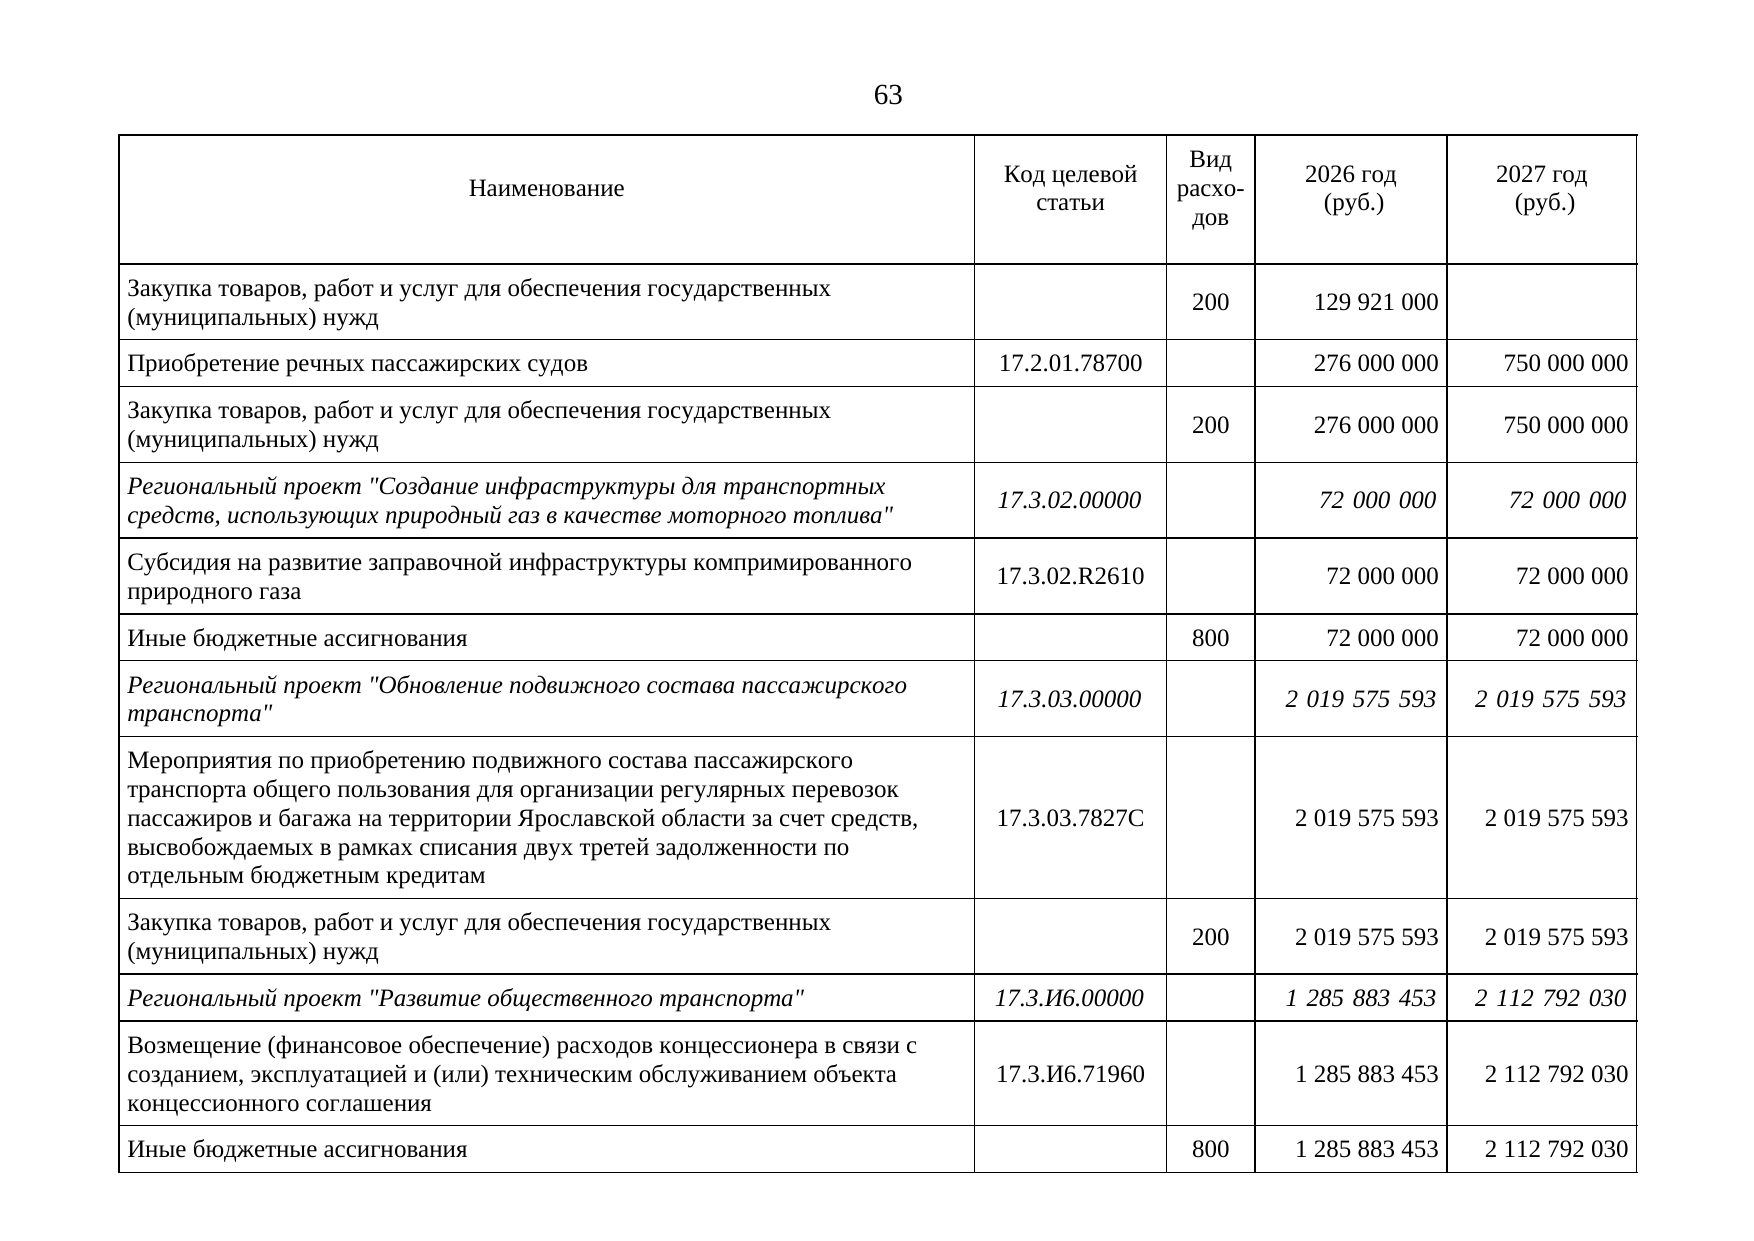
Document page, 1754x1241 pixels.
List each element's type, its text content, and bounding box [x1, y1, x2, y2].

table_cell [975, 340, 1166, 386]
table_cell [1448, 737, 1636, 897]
table_header Код целевой статьи [975, 136, 1166, 263]
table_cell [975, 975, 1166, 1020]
table_header 2026 год (руб.) [1256, 136, 1446, 263]
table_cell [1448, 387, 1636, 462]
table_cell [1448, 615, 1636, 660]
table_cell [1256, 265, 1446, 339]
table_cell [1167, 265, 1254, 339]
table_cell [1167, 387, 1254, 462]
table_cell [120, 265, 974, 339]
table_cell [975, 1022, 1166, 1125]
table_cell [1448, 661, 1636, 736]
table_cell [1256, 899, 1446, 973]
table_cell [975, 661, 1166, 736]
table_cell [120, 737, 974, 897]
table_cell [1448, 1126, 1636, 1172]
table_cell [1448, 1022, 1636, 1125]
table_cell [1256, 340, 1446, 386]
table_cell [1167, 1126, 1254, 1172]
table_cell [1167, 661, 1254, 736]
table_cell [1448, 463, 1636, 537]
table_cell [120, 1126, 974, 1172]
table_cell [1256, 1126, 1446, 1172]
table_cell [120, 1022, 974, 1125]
table_header Вид расхо- дов [1167, 136, 1254, 263]
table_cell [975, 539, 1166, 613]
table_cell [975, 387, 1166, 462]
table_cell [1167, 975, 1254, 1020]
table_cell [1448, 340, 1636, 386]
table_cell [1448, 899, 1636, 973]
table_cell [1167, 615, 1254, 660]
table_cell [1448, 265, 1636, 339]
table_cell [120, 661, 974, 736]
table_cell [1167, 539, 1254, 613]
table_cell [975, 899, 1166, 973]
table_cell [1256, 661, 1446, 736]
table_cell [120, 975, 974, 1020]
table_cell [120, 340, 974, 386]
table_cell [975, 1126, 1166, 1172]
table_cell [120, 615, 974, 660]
table_header Наименование [120, 136, 974, 263]
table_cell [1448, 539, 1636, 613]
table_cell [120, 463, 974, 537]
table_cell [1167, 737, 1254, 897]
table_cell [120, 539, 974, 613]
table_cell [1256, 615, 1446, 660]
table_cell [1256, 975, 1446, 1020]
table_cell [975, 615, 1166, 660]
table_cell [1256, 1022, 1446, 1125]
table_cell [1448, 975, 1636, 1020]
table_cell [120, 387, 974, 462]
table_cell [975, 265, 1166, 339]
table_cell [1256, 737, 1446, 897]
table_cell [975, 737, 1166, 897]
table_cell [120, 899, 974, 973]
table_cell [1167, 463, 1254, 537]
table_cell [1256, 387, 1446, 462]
table_header 2027 год (руб.) [1448, 136, 1636, 263]
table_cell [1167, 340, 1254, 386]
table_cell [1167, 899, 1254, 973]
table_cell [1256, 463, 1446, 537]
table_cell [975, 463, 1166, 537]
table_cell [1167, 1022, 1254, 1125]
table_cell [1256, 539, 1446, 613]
